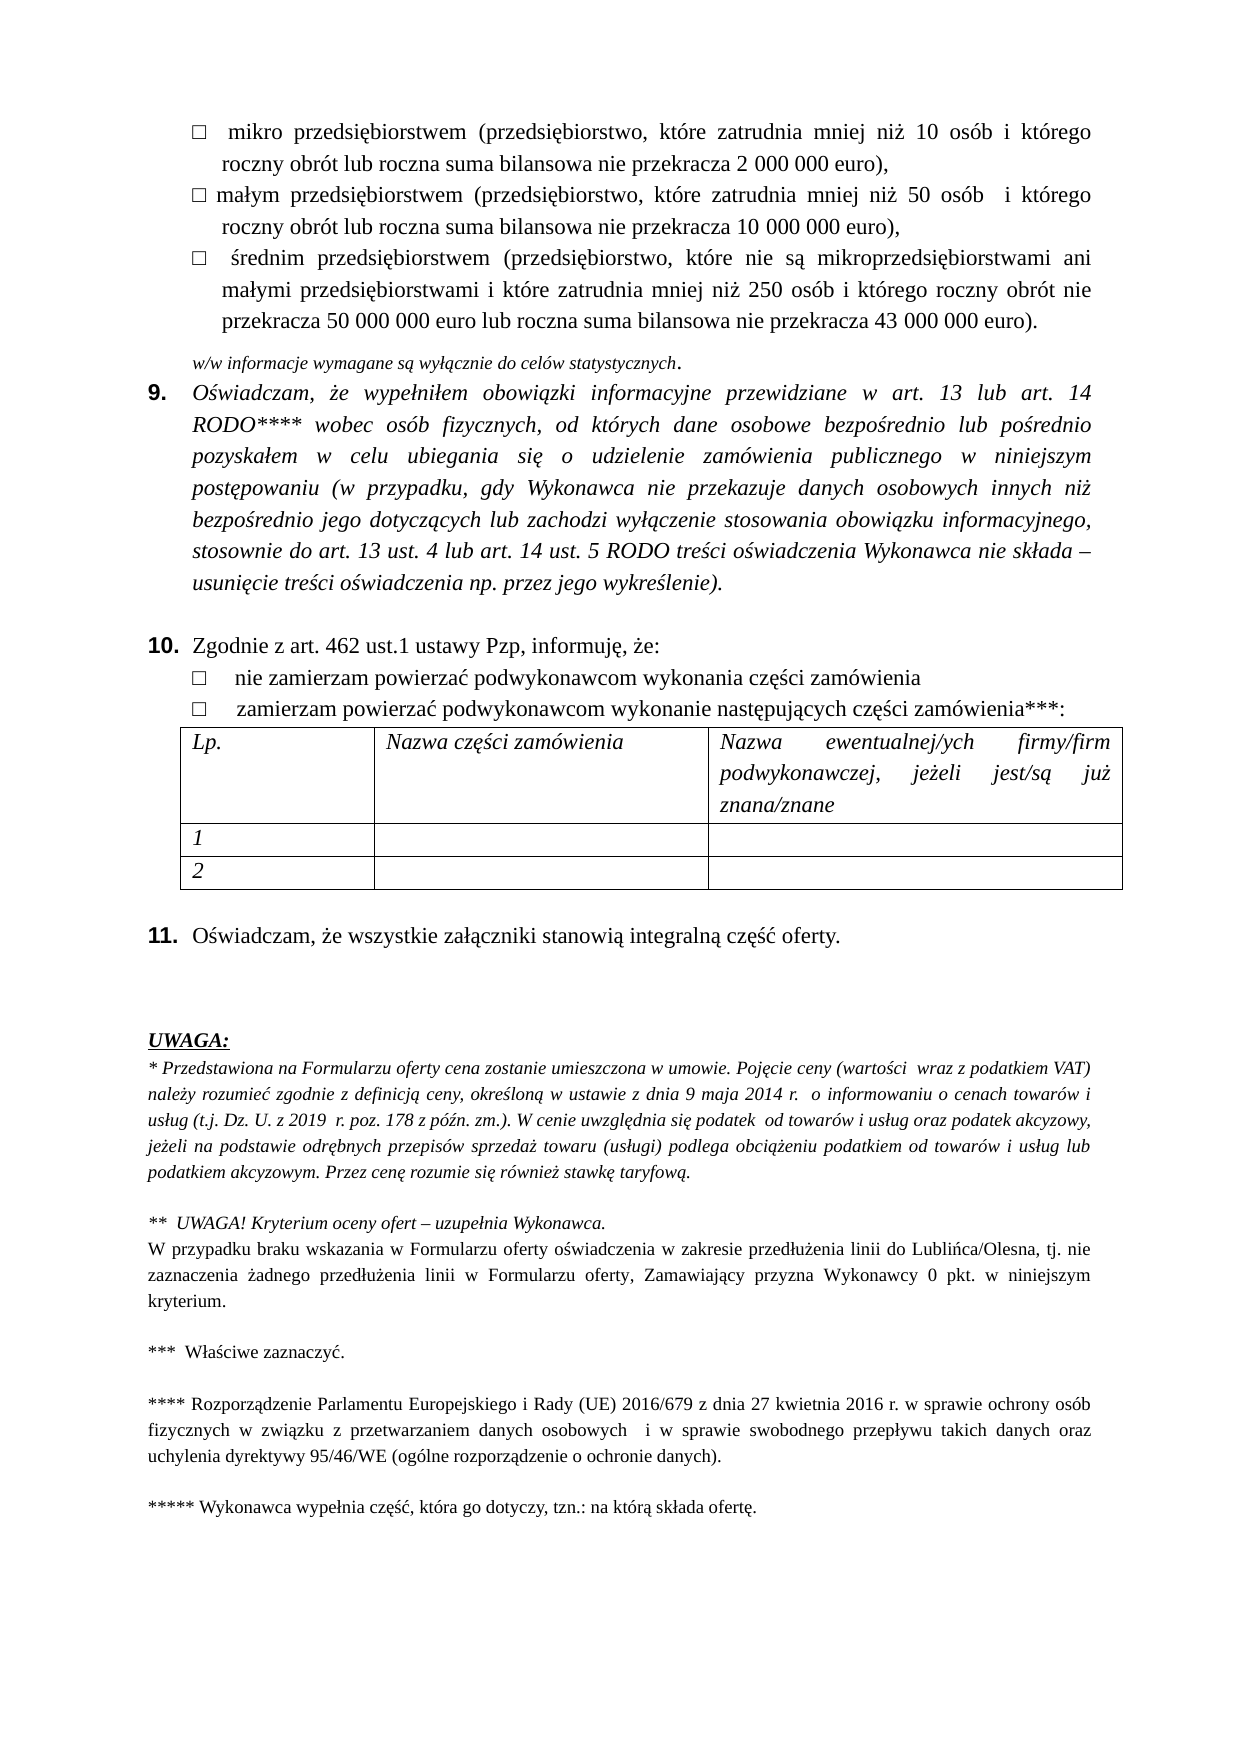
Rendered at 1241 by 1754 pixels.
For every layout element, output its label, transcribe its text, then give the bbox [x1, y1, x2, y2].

table_cell [709, 824, 1122, 856]
text W przypadku braku wskazania w Formularzu oferty oświadczenia w zakresie przedłużenia linii do Lublińca/Olesna, tj. nie zaznaczenia żadnego przedłużenia linii w Formularzu oferty, Zamawiający przyzna Wykonawcy 0 pkt. w niniejszym kryterium. [148, 1238, 1092, 1311]
list Zgodnie z art. 462 ust.1 ustawy Pzp, informuję, że: [148, 632, 1092, 658]
text * Przedstawiona na Formularzu oferty cena zostanie umieszczona w umowie. Pojęcie ceny (wartości wraz z podatkiem VAT) należy rozumieć zgodnie z definicją ceny, określoną w ustawie z dnia 9 maja 2014 r. o informowaniu o cenach towarów i usług (t.j. Dz. U. z 2019 r. poz. 178 z późn. zm.). W cenie uwzględnia się podatek od towarów i usług oraz podatek akcyzowy, jeżeli na podstawie odrębnych przepisów sprzedaż towaru (usługi) podlega obciążeniu podatkiem od towarów i usług lub podatkiem akcyzowym. Przez cenę rozumie się również stawkę taryfową. [148, 1057, 1092, 1182]
list □ zamierzam powierzać podwykonawcom wykonanie następujących części zamówienia***: [192, 695, 1092, 722]
text **** Rozporządzenie Parlamentu Europejskiego i Rady (UE) 2016/679 z dnia 27 kwietnia 2016 r. w sprawie ochrony osób fizycznych w związku z przetwarzaniem danych osobowych i w sprawie swobodnego przepływu takich danych oraz uchylenia dyrektywy 95/46/WE (ogólne rozporządzenie o ochronie danych). [148, 1393, 1092, 1466]
table_cell 2 [181, 857, 374, 889]
table_cell [375, 824, 708, 856]
text □ średnim przedsiębiorstwem (przedsiębiorstwo, które nie są mikroprzedsiębiorstwami ani małymi przedsiębiorstwami i które zatrudnia mniej niż 250 osób i którego roczny obrót nie przekracza 50 000 000 euro lub roczna suma bilansowa nie przekracza 43 000 000 euro). [192, 244, 1092, 334]
text □ mikro przedsiębiorstwem (przedsiębiorstwo, które zatrudnia mniej niż 10 osób i którego roczny obrót lub roczna suma bilansowa nie przekracza 2 000 000 euro), [192, 118, 1092, 176]
text w/w informacje wymagane są wyłącznie do celów statystycznych. [192, 348, 1092, 374]
table_header Nazwa części zamówienia [375, 728, 708, 823]
text □ małym przedsiębiorstwem (przedsiębiorstwo, które zatrudnia mniej niż 50 osób i którego roczny obrót lub roczna suma bilansowa nie przekracza 10 000 000 euro), [192, 181, 1092, 239]
table_header Nazwa ewentualnej/ych firmy/firm podwykonawczej, jeżeli jest/są już znana/znane [709, 728, 1122, 823]
list □ nie zamierzam powierzać podwykonawcom wykonania części zamówienia [192, 664, 1092, 690]
text ***** Wykonawca wypełnia część, która go dotyczy, tzn.: na którą składa ofertę. [148, 1496, 1092, 1518]
text *** Właściwe zaznaczyć. [148, 1341, 1092, 1363]
table_header Lp. [181, 728, 374, 823]
table_cell [709, 857, 1122, 889]
list Oświadczam, że wszystkie załączniki stanowią integralną część oferty. [148, 922, 1092, 948]
table_cell [375, 857, 708, 889]
text UWAGA: [148, 1028, 1092, 1052]
list Oświadczam, że wypełniłem obowiązki informacyjne przewidziane w art. 13 lub art. 14 RODO**** wobec osób fizycznych, od których dane osobowe bezpośrednio lub pośrednio pozyskałem w celu ubiegania się o udzielenie zamówienia publicznego w niniejszym postępowaniu (w przypadku, gdy Wykonawca nie przekazuje danych osobowych innych niż bezpośrednio jego dotyczących lub zachodzi wyłączenie stosowania obowiązku informacyjnego, stosownie do art. 13 ust. 4 lub art. 14 ust. 5 RODO treści oświadczenia Wykonawca nie składa – usunięcie treści oświadczenia np. przez jego wykreślenie). [148, 379, 1092, 595]
text ** UWAGA! Kryterium oceny ofert – uzupełnia Wykonawca. [148, 1212, 1092, 1234]
table_cell 1 [181, 824, 374, 856]
